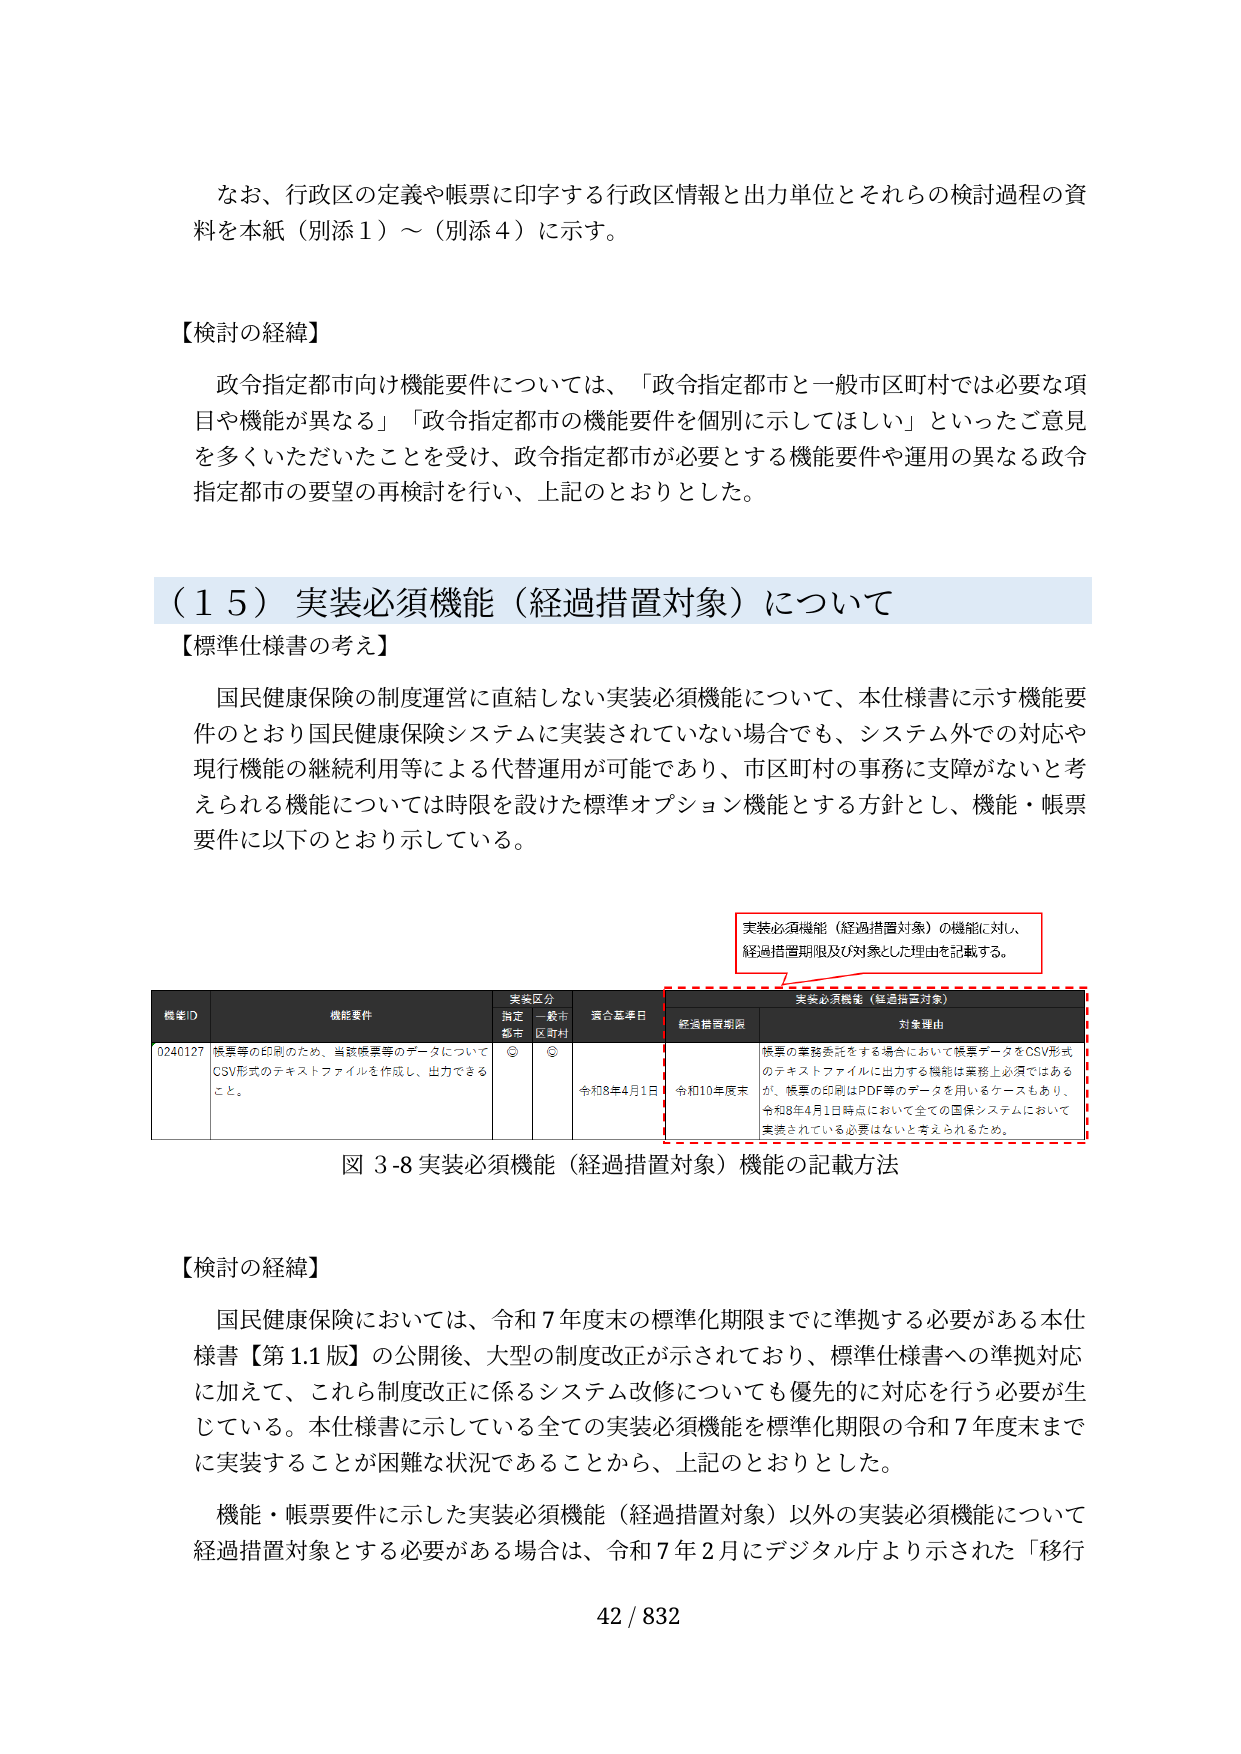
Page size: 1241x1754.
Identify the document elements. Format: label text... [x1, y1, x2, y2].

text 国民健康保険においては、令和7年度末の標準化期限までに準拠する必要がある本仕様書【第1.1版】の公開後、大型の制度改正が示されており、標準仕様書への準拠対応に加えて、これら制度改正に係るシステム改修についても優先的に対応を行う必要が生じている。本仕様書に示している全ての実装必須機能を標準化期限の令和7年度末までに実装することが困難な状況であることから、上記のとおりとした。 [193, 1302, 1092, 1478]
text なお、行政区の定義や帳票に印字する行政区情報と出力単位とそれらの検討過程の資料を本紙（別添１）～（別添４）に示す。 [193, 177, 1092, 246]
text 政令指定都市向け機能要件については、「政令指定都市と一般市区町村では必要な項目や機能が異なる」「政令指定都市の機能要件を個別に示してほしい」といったご意見を多くいただいたことを受け、政令指定都市が必要とする機能要件や運用の異なる政令指定都市の要望の再検討を行い、上記のとおりとした。 [193, 367, 1092, 507]
subtitle 実装必須機能（経過措置対象）について [154, 577, 1092, 624]
text 【検討の経緯】 [148, 1250, 1092, 1283]
text 【標準仕様書の考え】 [148, 628, 1092, 661]
text 国民健康保険の制度運営に直結しない実装必須機能について、本仕様書に示す機能要件のとおり国民健康保険システムに実装されていない場合でも、システム外での対応や現行機能の継続利用等による代替運用が可能であり、市区町村の事務に支障がないと考えられる機能については時限を設けた標準オプション機能とする方針とし、機能・帳票要件に以下のとおり示している。 [193, 681, 1092, 856]
picture [147, 906, 1093, 1148]
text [193, 1497, 1092, 1566]
text 【検討の経緯】 [148, 315, 1092, 348]
